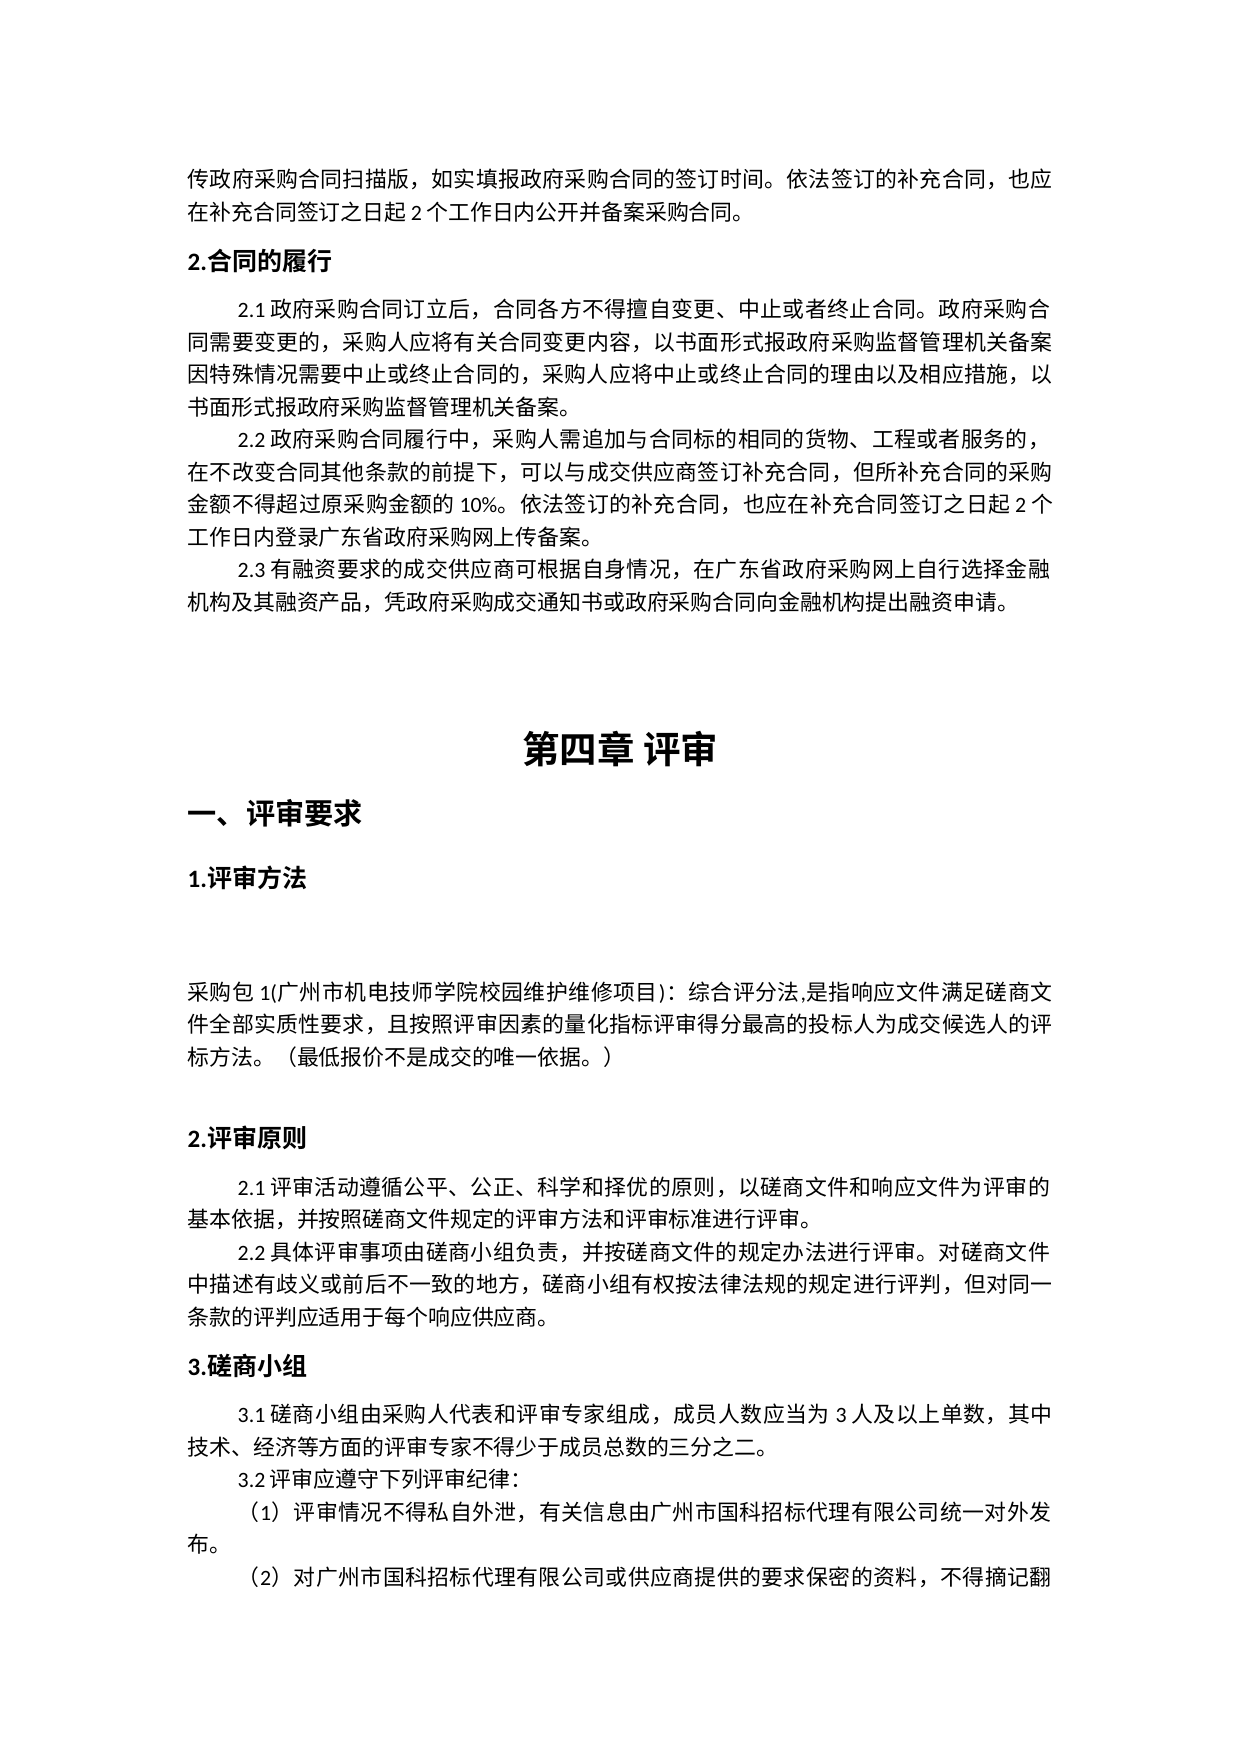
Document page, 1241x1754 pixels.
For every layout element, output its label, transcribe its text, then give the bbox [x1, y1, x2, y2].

text 2.1评审活动遵循公平、公正、科学和择优的原则，以磋商文件和响应文件为评审的基本依据，并按照磋商文件规定的评审方法和评审标准进行评审。 [187, 1169, 1053, 1234]
text 1.评审方法 [187, 844, 1053, 909]
text 2.2政府采购合同履行中，采购人需追加与合同标的相同的货物、工程或者服务的，在不改变合同其他条款的前提下，可以与成交供应商签订补充合同，但所补充合同的采购金额不得超过原采购金额的10%。依法签订的补充合同，也应在补充合同签订之日起2个工作日内登录广东省政府采购网上传备案。 [187, 422, 1053, 552]
text （1）评审情况不得私自外泄，有关信息由广州市国科招标代理有限公司统一对外发布。 [187, 1494, 1053, 1559]
text 3.磋商小组 [187, 1332, 1053, 1397]
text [187, 162, 1053, 227]
text 2.1政府采购合同订立后，合同各方不得擅自变更、中止或者终止合同。政府采购合同需要变更的，采购人应将有关合同变更内容，以书面形式报政府采购监督管理机关备案；因特殊情况需要中止或终止合同的，采购人应将中止或终止合同的理由以及相应措施，以书面形式报政府采购监督管理机关备案。 [187, 292, 1053, 422]
text 3.2评审应遵守下列评审纪律： [187, 1462, 1053, 1494]
text 2.3有融资要求的成交供应商可根据自身情况，在广东省政府采购网上自行选择金融机构及其融资产品，凭政府采购成交通知书或政府采购合同向金融机构提出融资申请。 [187, 552, 1053, 617]
text 2.评审原则 [187, 1104, 1053, 1169]
text 2.合同的履行 [187, 227, 1053, 292]
text 3.1磋商小组由采购人代表和评审专家组成，成员人数应当为3人及以上单数，其中技术、经济等方面的评审专家不得少于成员总数的三分之二。 [187, 1397, 1053, 1462]
text 第四章 评审 [187, 714, 1053, 779]
text 采购包1(广州市机电技师学院校园维护维修项目)：综合评分法,是指响应文件满足磋商文件全部实质性要求，且按照评审因素的量化指标评审得分最高的投标人为成交候选人的评标方法。（最低报价不是成交的唯一依据。） [187, 974, 1053, 1072]
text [187, 1559, 1053, 1592]
text 2.2具体评审事项由磋商小组负责，并按磋商文件的规定办法进行评审。对磋商文件中描述有歧义或前后不一致的地方，磋商小组有权按法律法规的规定进行评判，但对同一条款的评判应适用于每个响应供应商。 [187, 1234, 1053, 1332]
text 一、评审要求 [187, 779, 1053, 844]
